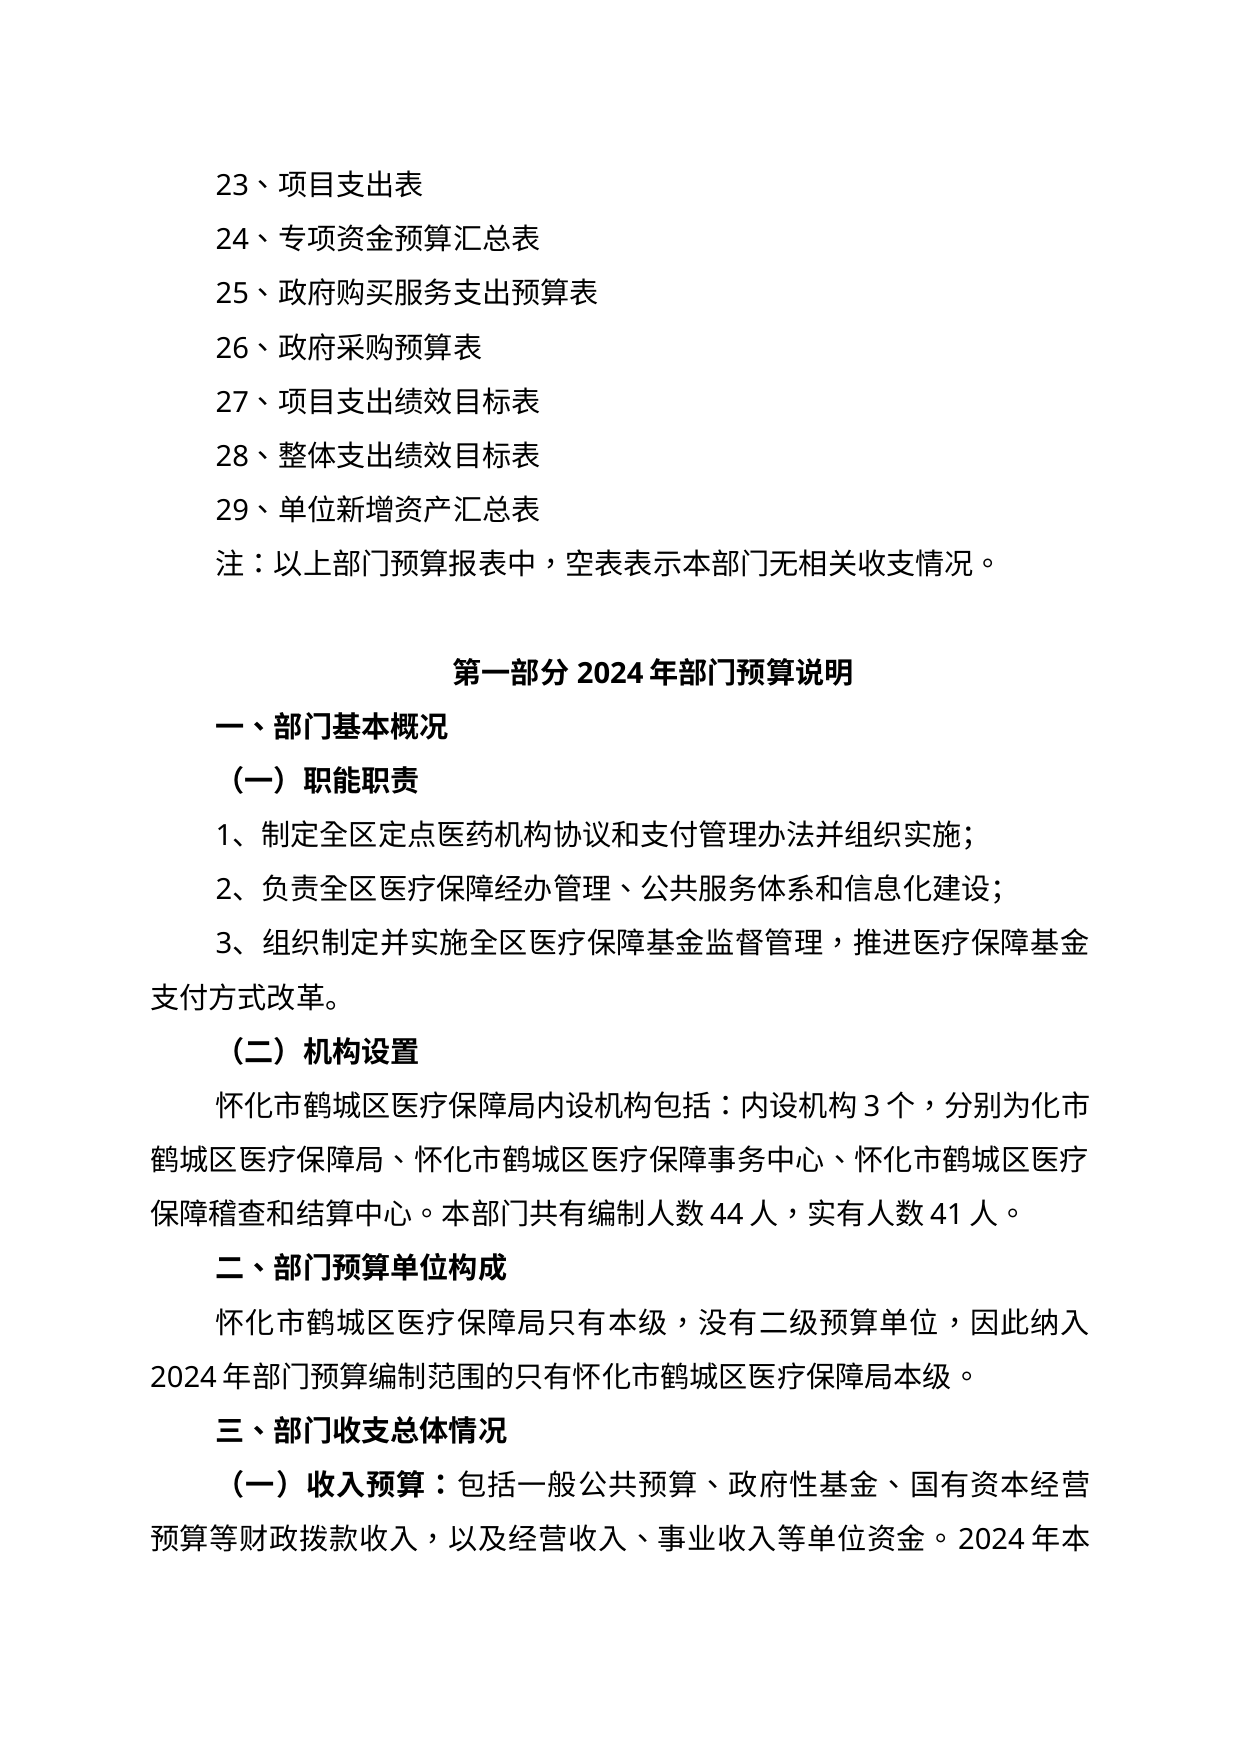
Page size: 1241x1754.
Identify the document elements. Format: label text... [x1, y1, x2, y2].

text 26、政府采购预算表 [150, 312, 1090, 367]
text 24、专项资金预算汇总表 [150, 204, 1090, 258]
text 23、项目支出表 [150, 150, 1090, 204]
text 29、单位新增资产汇总表 [150, 475, 1090, 529]
text 一、部门基本概况 [150, 692, 1090, 746]
text 怀化市鹤城区医疗保障局内设机构包括：内设机构3个，分别为化市鹤城区医疗保障局、怀化市鹤城区医疗保障事务中心、怀化市鹤城区医疗保障稽查和结算中心。本部门共有编制人数44人，实有人数41人。 [150, 1071, 1090, 1233]
text 三、部门收支总体情况 [150, 1396, 1090, 1450]
text 注：以上部门预算报表中，空表表示本部门无相关收支情况。 [150, 529, 1090, 583]
text 27、项目支出绩效目标表 [150, 367, 1090, 421]
text 28、整体支出绩效目标表 [150, 421, 1090, 475]
text 3、组织制定并实施全区医疗保障基金监督管理，推进医疗保障基金支付方式改革。 [150, 908, 1090, 1017]
text 第一部分 2024年部门预算说明 [150, 637, 1090, 692]
text 1、制定全区定点医药机构协议和支付管理办法并组织实施； [150, 800, 1090, 854]
text （一）职能职责 [150, 746, 1090, 800]
text 怀化市鹤城区医疗保障局只有本级，没有二级预算单位，因此纳入2024年部门预算编制范围的只有怀化市鹤城区医疗保障局本级。 [150, 1287, 1090, 1396]
text （二）机构设置 [150, 1017, 1090, 1071]
text 25、政府购买服务支出预算表 [150, 258, 1090, 312]
text 2、负责全区医疗保障经办管理、公共服务体系和信息化建设； [150, 854, 1090, 908]
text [150, 1450, 1090, 1558]
text 二、部门预算单位构成 [150, 1233, 1090, 1287]
